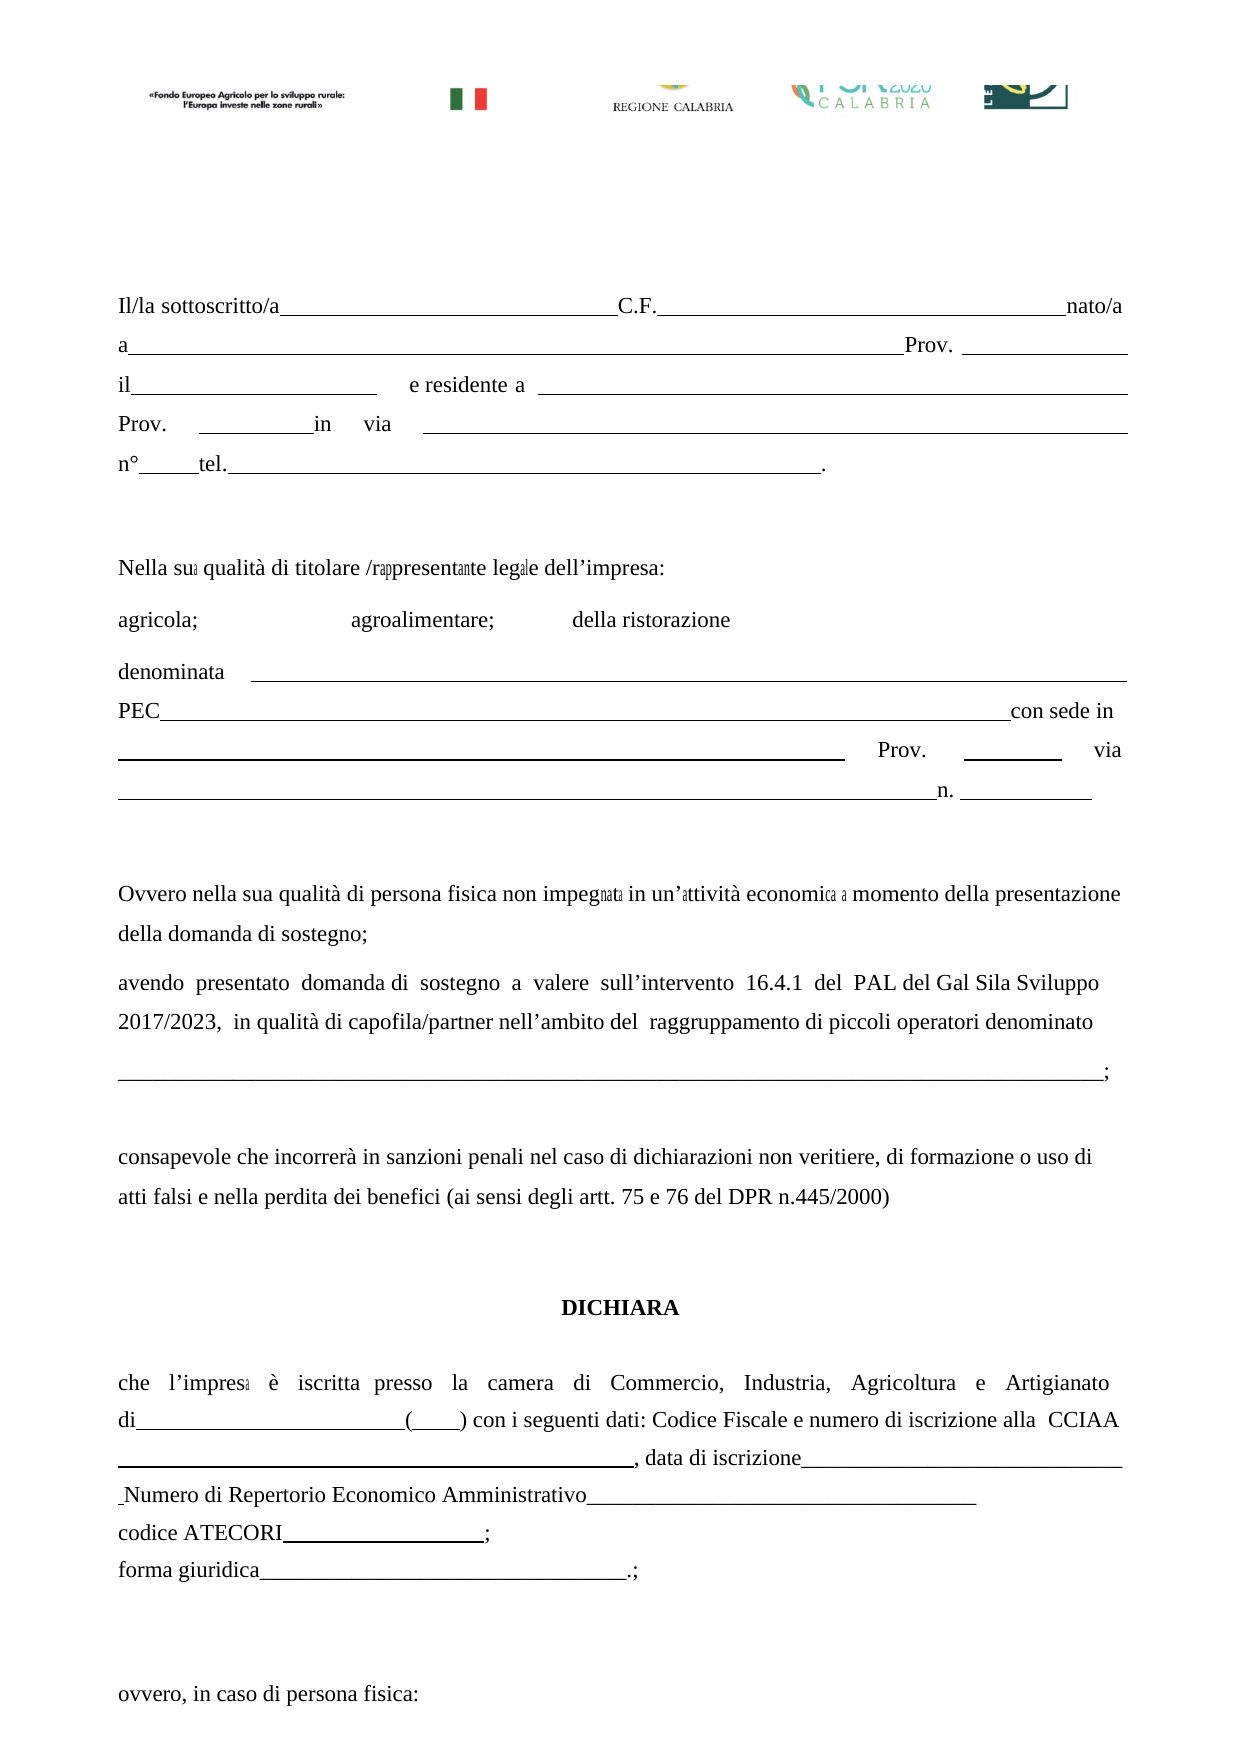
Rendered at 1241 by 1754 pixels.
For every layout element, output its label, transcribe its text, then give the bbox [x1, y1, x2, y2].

text via [1094, 737, 1138, 763]
text Nella sua qualità di titolare /rappresentante legale dell’impresa: [118, 553, 1138, 580]
text Numero di Repertorio Economico Amministrativo__________________________________ [118, 1472, 1138, 1510]
text il e residente a [118, 371, 1138, 397]
text n. [118, 776, 1091, 803]
text DICHIARA [349, 1285, 891, 1322]
text avendo presentato domanda di sostegno a valere sull’intervento 16.4.1 del PAL del Gal Sila Sviluppo 2017/2023, in qualità di capofila/partner nell’ambito del raggruppamento di piccoli operatori denominato [118, 969, 1123, 1035]
text Ovvero nella sua qualità di persona fisica non impegnata in un’attività economica a momento della presentazione della domanda di sostegno; [118, 881, 1128, 946]
text ______________________________________________________________________________________; [118, 1057, 1123, 1084]
text , data di iscrizione____________________________ [118, 1435, 1138, 1472]
text Prov. in via n° tel. . [118, 410, 1128, 476]
list agricola; agroalimentare; della ristorazione [118, 606, 1138, 632]
text forma giuridica________________________________.; [118, 1547, 1138, 1585]
text consapevole che incorrerà in sanzioni penali nel caso di dichiarazioni non veritiere, di formazione o uso di atti falsi e nella perdita dei benefici (ai sensi degli artt. 75 e 76 del DPR n.445/2000) [118, 1143, 1095, 1209]
text ovvero, in caso di persona fisica: [118, 1680, 1138, 1707]
text codice ATECORI ; [118, 1510, 1138, 1547]
text denominata PEC con sede in [118, 658, 1127, 724]
text che l’impresa è iscritta presso la camera di Commercio, Industria, Agricoltura e Artigianato di ( ) con i seguenti dati: Codice Fiscale e numero di iscrizione alla CCIAA [118, 1360, 1122, 1435]
text Prov. [118, 737, 1091, 763]
text Il/la sottoscritto/a C.F. nato/a a Prov. [118, 292, 1128, 357]
picture [106, 85, 1111, 145]
